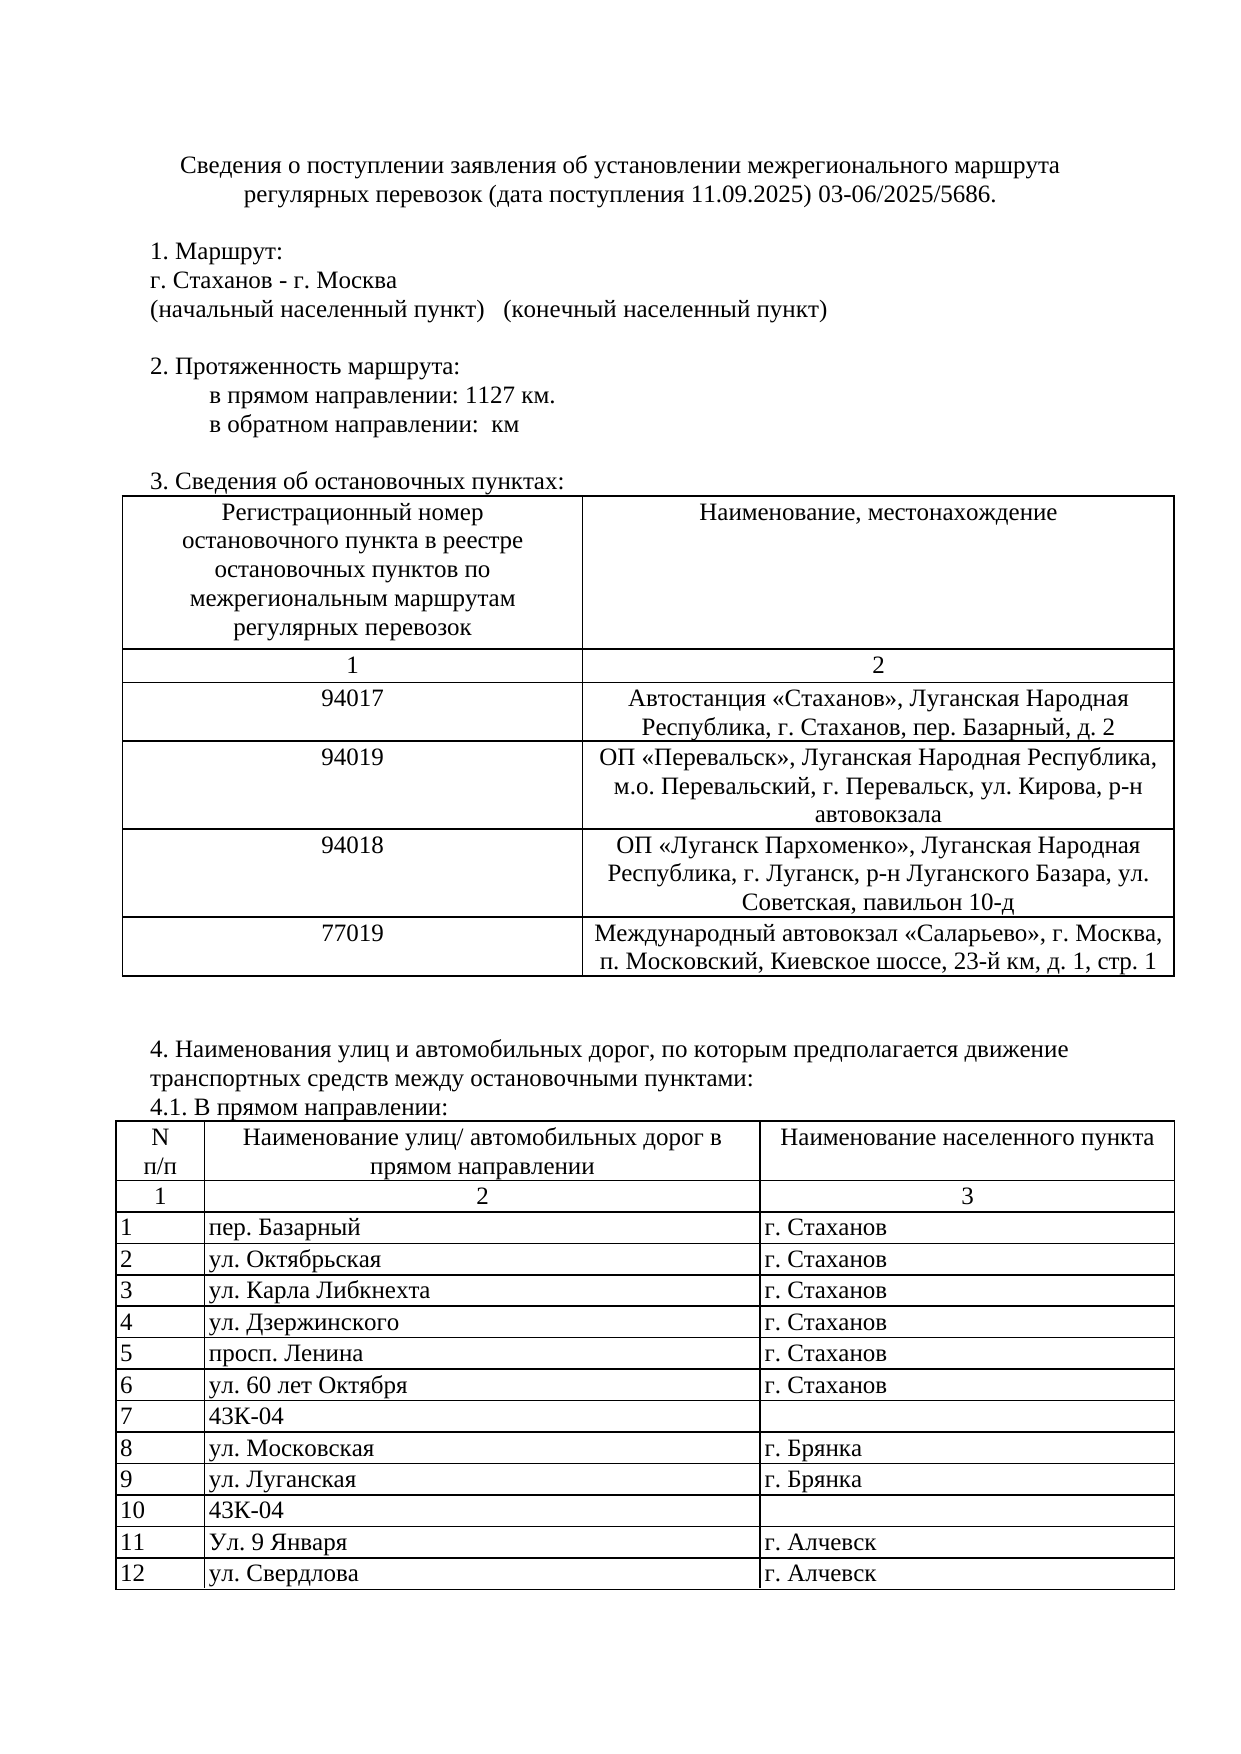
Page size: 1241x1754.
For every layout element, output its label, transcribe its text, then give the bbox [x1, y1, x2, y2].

table_cell ул. Луганская [205, 1464, 759, 1494]
text в обратном направлении: км [150, 409, 1090, 437]
table_cell 94017 [123, 683, 582, 740]
table_cell ул. Московская [205, 1433, 759, 1463]
table_cell ул. Карла Либкнехта [205, 1276, 759, 1305]
table_cell 94019 [123, 742, 582, 828]
text г. Стаханов - г. Москва [150, 265, 1090, 294]
table_cell 94018 [123, 830, 582, 916]
table_cell ОП «Перевальск», Луганская Народная Республика, м.о. Перевальский, г. Перевальск, ул. Кирова, р-н автовокзала [583, 742, 1173, 828]
table_cell 6 [117, 1370, 204, 1400]
table_cell 9 [117, 1464, 204, 1494]
table_cell 43К-04 [205, 1496, 759, 1526]
table_cell 3 [761, 1181, 1174, 1211]
table_cell ул. Дзержинского [205, 1307, 759, 1337]
table_cell г. Стаханов [761, 1213, 1174, 1242]
table_cell г. Стаханов [761, 1307, 1174, 1337]
table_cell 43К-04 [205, 1401, 759, 1431]
table_cell Международный автовокзал «Саларьево», г. Москва, п. Московский, Киевское шоссе, 23-й км, д. 1, стр. 1 [583, 918, 1173, 975]
table_cell г. Брянка [761, 1464, 1174, 1494]
table_cell [761, 1401, 1174, 1431]
table_cell ОП «Луганск Пархоменко», Луганская Народная Республика, г. Луганск, р-н Луганского Базара, ул. Советская, павильон 10-д [583, 830, 1173, 916]
table_cell ул. Свердлова [205, 1559, 759, 1588]
table_cell Ул. 9 Января [205, 1527, 759, 1557]
table_cell ул. Октябрьская [205, 1244, 759, 1274]
table_cell 77019 [123, 918, 582, 975]
text 1. Маршрут: [150, 236, 1090, 265]
table_cell 11 [117, 1527, 204, 1557]
table_cell г. Стаханов [761, 1276, 1174, 1305]
table_header Регистрационный номер остановочного пункта в реестре остановочных пунктов по межрегиональным маршрутам регулярных перевозок [123, 497, 582, 648]
table_cell г. Алчевск [761, 1559, 1174, 1588]
table_cell 2 [117, 1244, 204, 1274]
table_cell ул. 60 лет Октября [205, 1370, 759, 1400]
table_cell г. Алчевск [761, 1527, 1174, 1557]
table_header Наименование населенного пункта [761, 1122, 1174, 1179]
text в прямом направлении: 1127 км. [150, 380, 1090, 409]
table_cell 10 [117, 1496, 204, 1526]
table_header Наименование, местонахождение [583, 497, 1173, 648]
table_cell 3 [117, 1276, 204, 1305]
table_cell г. Стаханов [761, 1370, 1174, 1400]
table_cell просп. Ленина [205, 1338, 759, 1368]
text 4.1. В прямом направлении: [150, 1092, 1090, 1120]
table_header N п/п [117, 1122, 204, 1179]
text 2. Протяженность маршрута: [150, 351, 1090, 380]
table_cell 7 [117, 1401, 204, 1431]
text (начальный населенный пункт) (конечный населенный пункт) [150, 294, 1090, 322]
table_cell г. Стаханов [761, 1338, 1174, 1368]
table_cell 2 [205, 1181, 759, 1211]
table_cell 1 [117, 1181, 204, 1211]
table_cell Автостанция «Стаханов», Луганская Народная Республика, г. Стаханов, пер. Базарный, д. 2 [583, 683, 1173, 740]
table_cell 2 [583, 650, 1173, 681]
table_cell г. Стаханов [761, 1244, 1174, 1274]
text 3. Сведения об остановочных пунктах: [150, 466, 1090, 495]
table_cell 1 [117, 1213, 204, 1242]
table_cell 5 [117, 1338, 204, 1368]
table_cell г. Брянка [761, 1433, 1174, 1463]
text Сведения о поступлении заявления об установлении межрегионального маршрута регулярных перевозок (дата поступления 11.09.2025) 03-06/2025/5686. [150, 150, 1090, 207]
table_cell пер. Базарный [205, 1213, 759, 1242]
text 4. Наименования улиц и автомобильных дорог, по которым предполагается движение транспортных средств между остановочными пунктами: [150, 1034, 1090, 1092]
table_cell 8 [117, 1433, 204, 1463]
table_cell [761, 1496, 1174, 1526]
table_cell 12 [117, 1559, 204, 1588]
table_cell 4 [117, 1307, 204, 1337]
table_cell 1 [123, 650, 582, 681]
table_header Наименование улиц/ автомобильных дорог в прямом направлении [205, 1122, 759, 1179]
